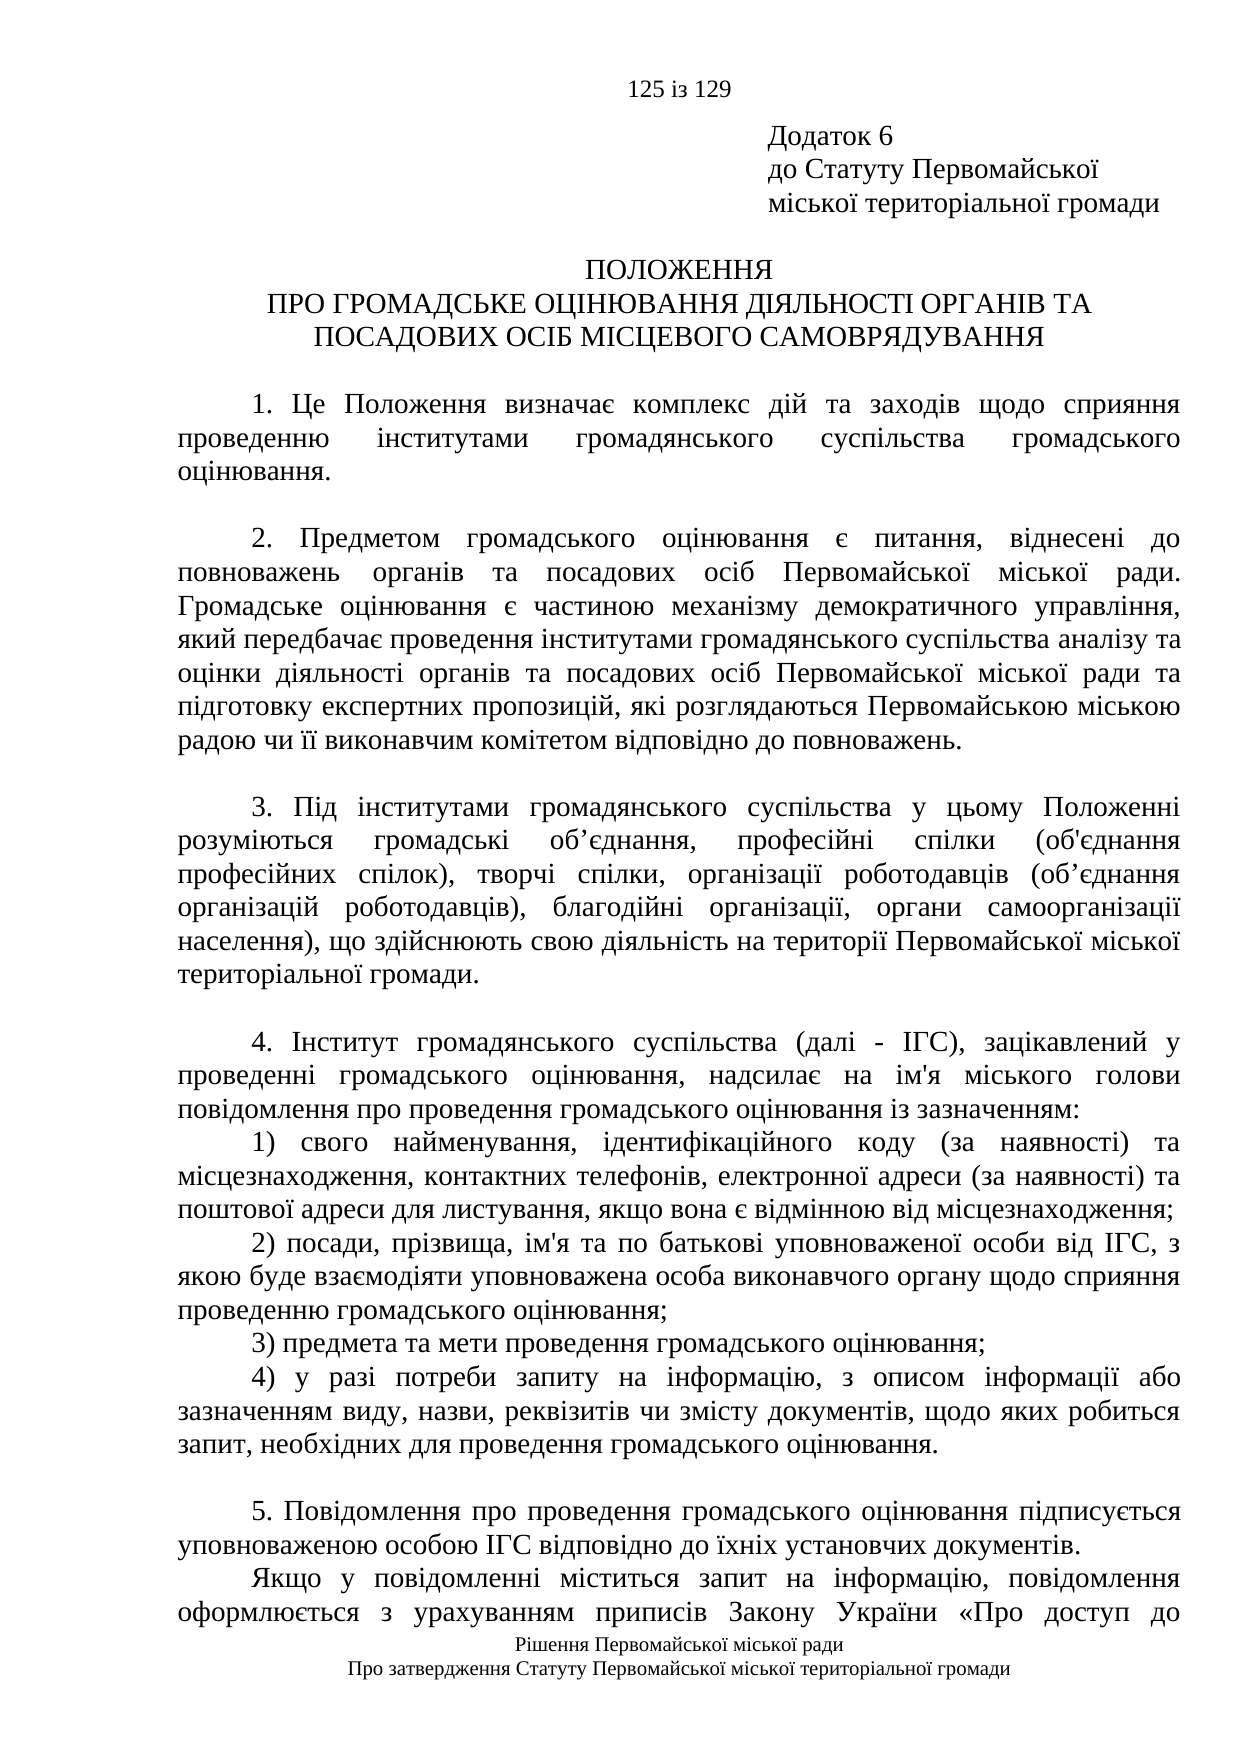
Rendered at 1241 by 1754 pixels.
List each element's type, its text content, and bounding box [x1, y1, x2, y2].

text 2. Предметом громадського оцінювання є питання, віднесені до повноважень органів та посадових осіб Первомайської міської ради. Громадське оцінювання є частиною механізму демократичного управління, який передбачає проведення інститутами громадянського суспільства аналізу та оцінки діяльності органів та посадових осіб Первомайської міської ради та підготовку експертних пропозицій, які розглядаються Первомайською міською радою чи її виконавчим комітетом відповідно до повноважень. [177, 521, 1181, 755]
text до Статуту Первомайської [768, 152, 1181, 185]
text ПОЛОЖЕННЯ [177, 252, 1181, 286]
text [177, 1560, 1181, 1627]
text 5. Повідомлення про проведення громадського оцінювання підписується уповноваженою особою ІГС відповідно до їхніх установчих документів. [177, 1493, 1181, 1560]
text міської територіальної громади [768, 185, 1181, 219]
text 3) предмета та мети проведення громадського оцінювання; [177, 1326, 1181, 1359]
text 1) свого найменування, ідентифікаційного коду (за наявності) та місцезнаходження, контактних телефонів, електронної адреси (за наявності) та поштової адреси для листування, якщо вона є відмінною від місцезнаходження; [177, 1124, 1181, 1225]
text 2) посади, прізвища, ім'я та по батькові уповноваженої особи від ІГС, з якою буде взаємодіяти уповноважена особа виконавчого органу щодо сприяння проведенню громадського оцінювання; [177, 1225, 1181, 1326]
text ПРО ГРОМАДСЬКЕ ОЦІНЮВАННЯ ДІЯЛЬНОСТІ ОРГАНІВ ТА ПОСАДОВИХ ОСІБ МІСЦЕВОГО САМОВРЯДУВАННЯ [177, 286, 1181, 353]
text Додаток 6 [723, 118, 1181, 152]
text 1. Це Положення визначає комплекс дій та заходів щодо сприяння проведенню інститутами громадянського суспільства громадського оцінювання. [177, 386, 1181, 487]
text 3. Під інститутами громадянського суспільства у цьому Положенні розуміються громадські об’єднання, професійні спілки (об'єднання професійних спілок), творчі спілки, організації роботодавців (об’єднання організацій роботодавців), благодійні організації, органи самоорганізації населення), що здійснюють свою діяльність на території Первомайської міської територіальної громади. [177, 789, 1181, 990]
text 4) у разі потреби запиту на інформацію, з описом інформації або зазначенням виду, назви, реквізитів чи змісту документів, щодо яких робиться запит, необхідних для проведення громадського оцінювання. [177, 1359, 1181, 1460]
text 4. Інститут громадянського суспільства (далі - ІГС), зацікавлений у проведенні громадського оцінювання, надсилає на ім'я міського голови повідомлення про проведення громадського оцінювання із зазначенням: [177, 1024, 1181, 1124]
